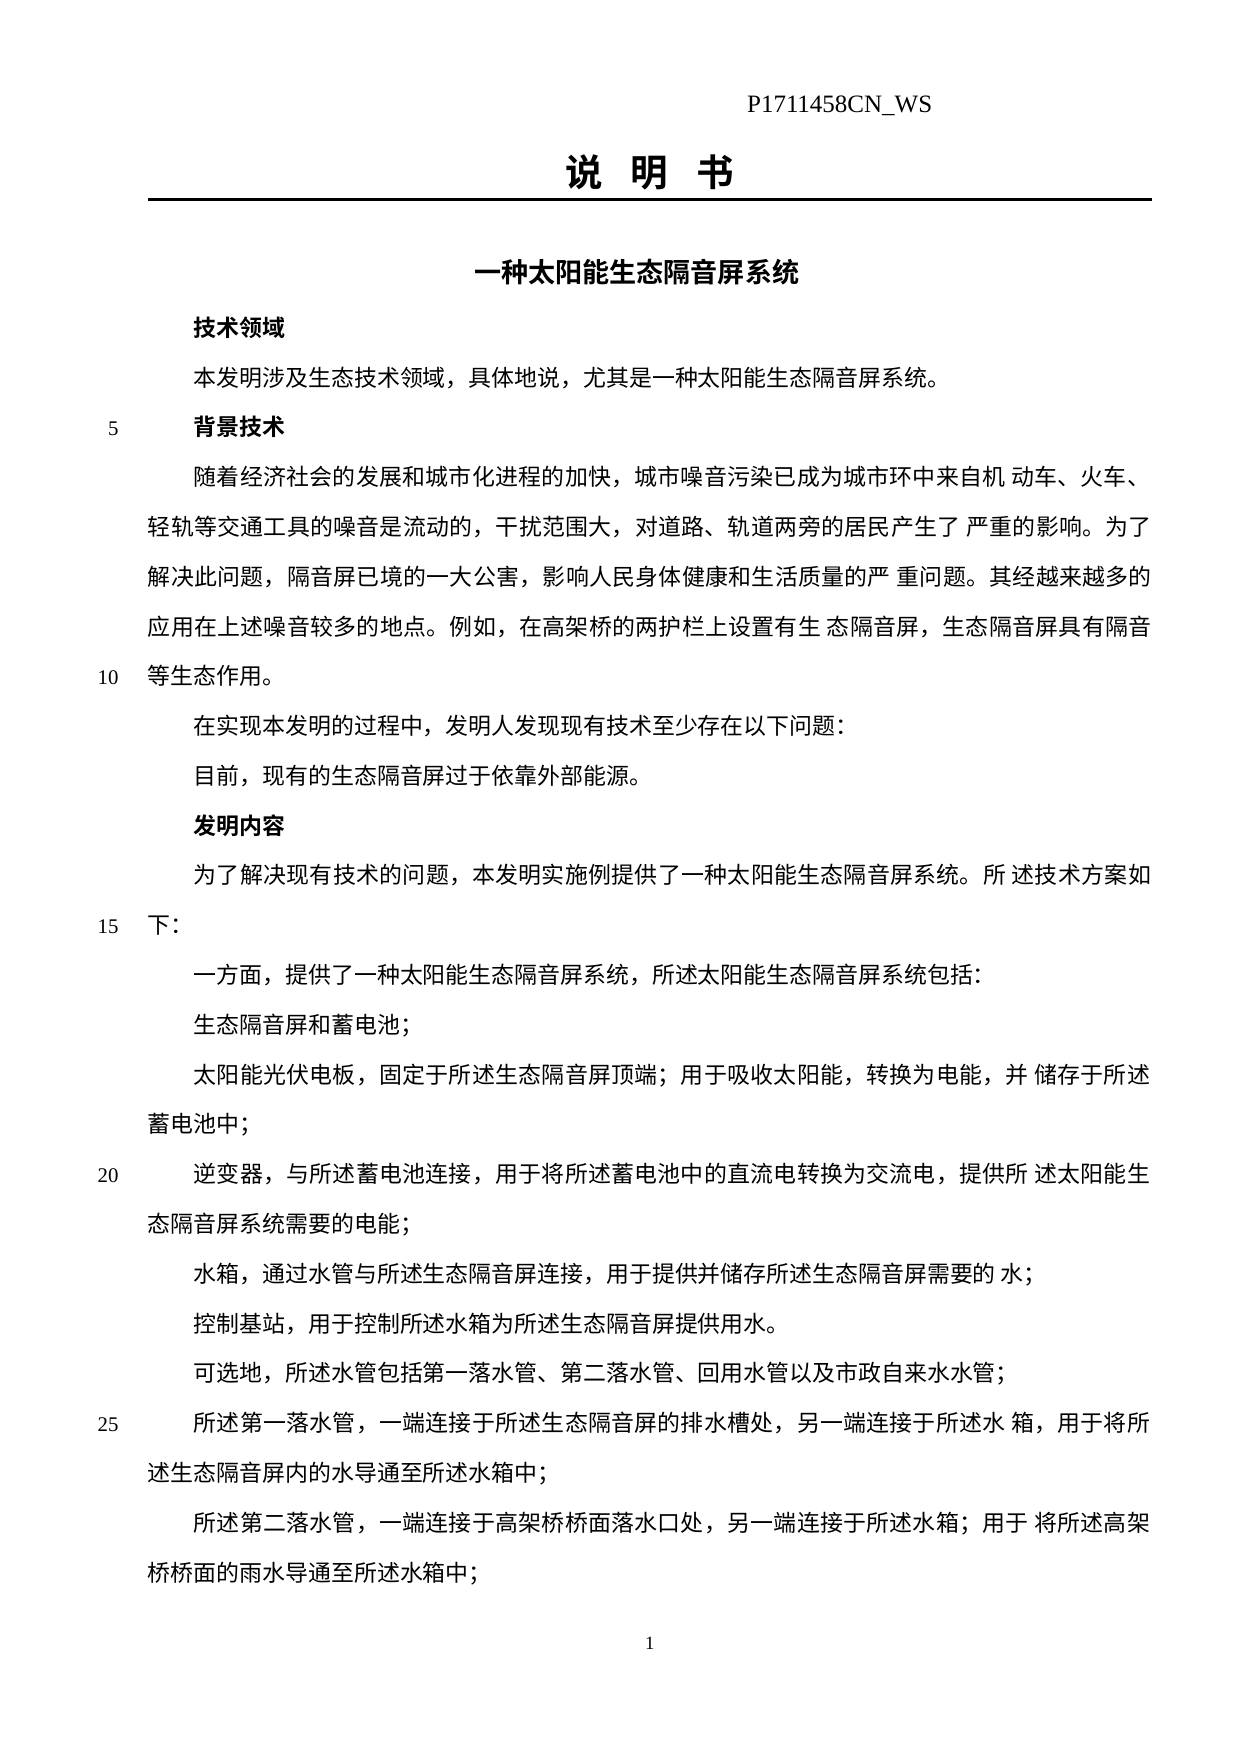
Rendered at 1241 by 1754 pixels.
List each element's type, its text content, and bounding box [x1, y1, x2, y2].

text 为了解决现有技术的问题，本发明实施例提供了一种太阳能生态隔音屏系统。所 述技术方案如下： [148, 857, 1152, 940]
text 生态隔音屏和蓄电池； [148, 1007, 1152, 1040]
text 本发明涉及生态技术领域，具体地说，尤其是一种太阳能生态隔音屏系统。 [148, 359, 1152, 393]
text 技术领域 [148, 310, 1152, 343]
text 所述第二落水管，一端连接于高架桥桥面落水口处，另一端连接于所述水箱；用于 将所述高架桥桥面的雨水导通至所述水箱中； [148, 1505, 1152, 1588]
text 水箱，通过水管与所述生态隔音屏连接，用于提供并储存所述生态隔音屏需要的 水； [148, 1256, 1152, 1289]
text 控制基站，用于控制所述水箱为所述生态隔音屏提供用水。 [148, 1306, 1152, 1339]
text 在实现本发明的过程中，发明人发现现有技术至少存在以下问题： [148, 708, 1152, 741]
text 可选地，所述水管包括第一落水管、第二落水管、回用水管以及市政自来水水管； [148, 1355, 1152, 1388]
text 太阳能光伏电板，固定于所述生态隔音屏顶端；用于吸收太阳能，转换为电能，并 储存于所述蓄电池中； [148, 1057, 1152, 1139]
text 随着经济社会的发展和城市化进程的加快，城市噪音污染已成为城市环中来自机 动车、火车、轻轨等交通工具的噪音是流动的，干扰范围大，对道路、轨道两旁的居民产生了 严重的影响。为了解决此问题，隔音屏已境的一大公害，影响人民身体健康和生活质量的严 重问题。其经越来越多的应用在上述噪音较多的地点。例如，在高架桥的两护栏上设置有生 态隔音屏，生态隔音屏具有隔音等生态作用。 [148, 459, 1152, 691]
text 逆变器，与所述蓄电池连接，用于将所述蓄电池中的直流电转换为交流电，提供所 述太阳能生态隔音屏系统需要的电能； [148, 1156, 1152, 1239]
text 一方面，提供了一种太阳能生态隔音屏系统，所述太阳能生态隔音屏系统包括： [148, 957, 1152, 990]
text 发明内容 [148, 808, 1152, 841]
text 目前，现有的生态隔音屏过于依靠外部能源。 [148, 758, 1152, 791]
text 所述第一落水管，一端连接于所述生态隔音屏的排水槽处，另一端连接于所述水 箱，用于将所述生态隔音屏内的水导通至所述水箱中； [148, 1405, 1152, 1488]
text 一种太阳能生态隔音屏系统 [148, 251, 1152, 290]
text 说 明 书 [148, 148, 1152, 198]
text 背景技术 [148, 409, 1152, 442]
